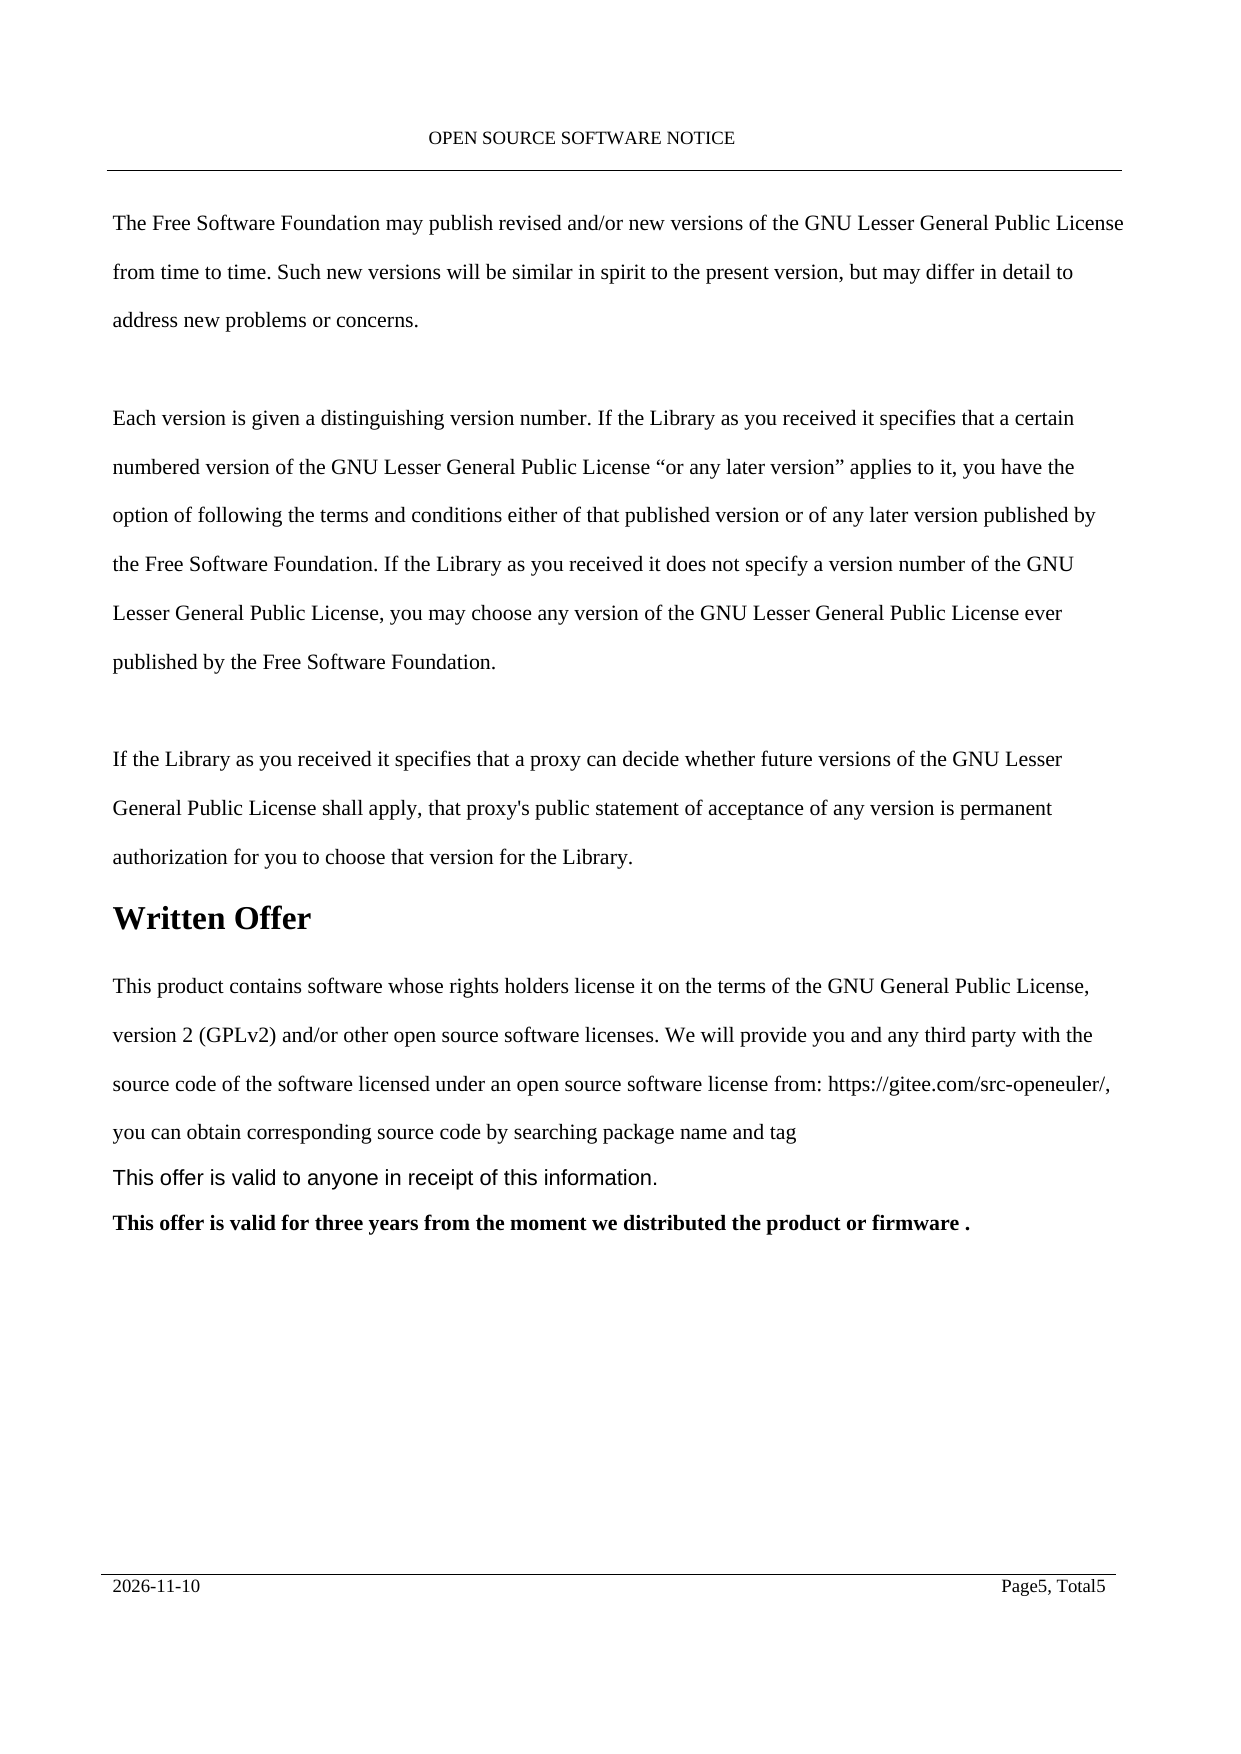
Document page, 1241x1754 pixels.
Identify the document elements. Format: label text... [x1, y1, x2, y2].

text This product contains software whose rights holders license it on the terms of the GNU General Public License, version 2 (GPLv2) and/or other open source software licenses. We will provide you and any third party with the source code of the software licensed under an open source software license from: https://gitee.com/src-openeuler/, you can obtain corresponding source code by searching package name and tag [112, 969, 1128, 1148]
text Written Offer [112, 885, 1128, 950]
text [112, 206, 1128, 873]
text This offer is valid for three years from the moment we distributed the product or firmware . [112, 1206, 1128, 1238]
text This offer is valid to anyone in receipt of this information. [112, 1161, 1128, 1193]
